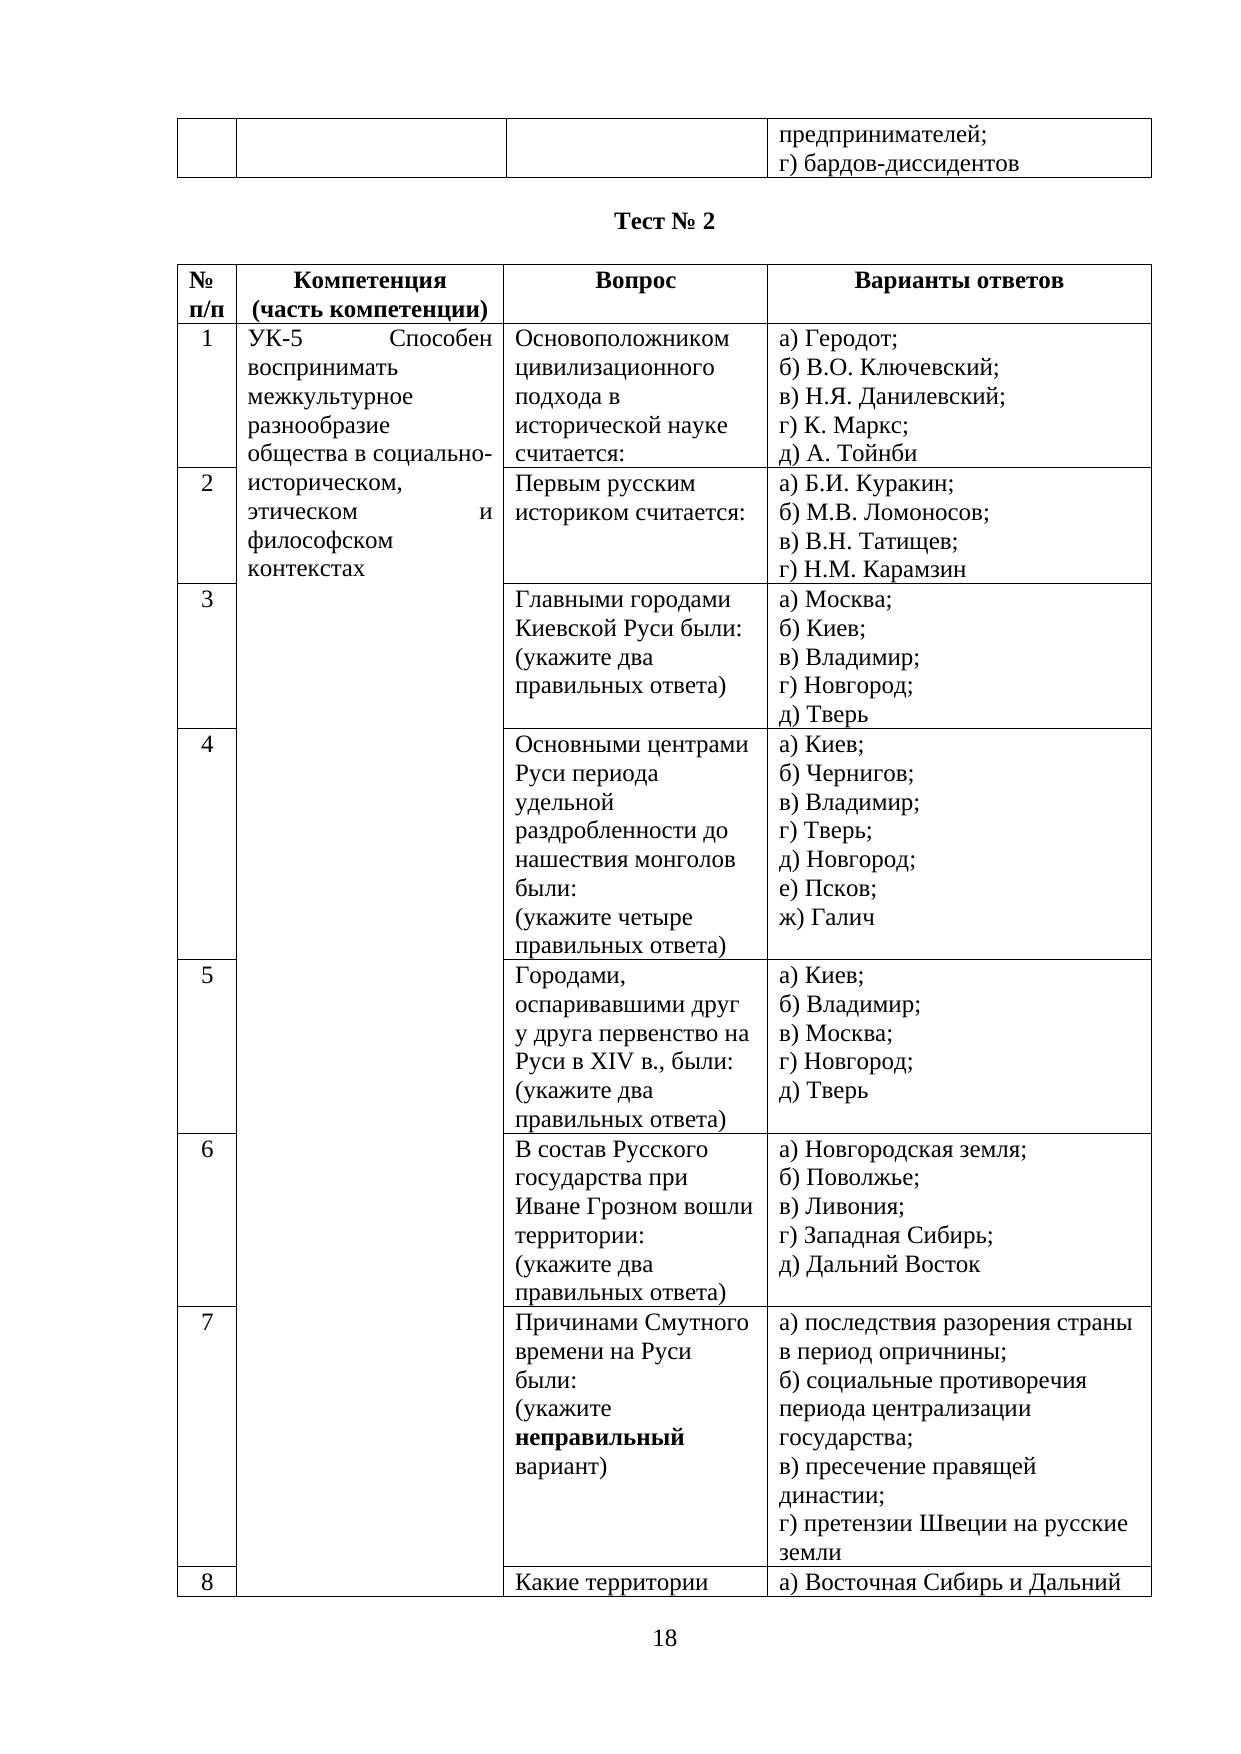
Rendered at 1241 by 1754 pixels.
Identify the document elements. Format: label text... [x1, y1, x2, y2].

table_cell 6 [178, 1134, 236, 1306]
table_cell 4 [178, 729, 236, 959]
table_header Компетенция (часть компетенции) [237, 265, 503, 322]
table_cell Главными городами Киевской Руси были: (укажите два правильных ответа) [504, 584, 767, 728]
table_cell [507, 119, 767, 177]
table_cell УК-5 Способен воспринимать межкультурное разнообразие общества в социально-историческом, этическом и философском контекстах [237, 324, 503, 1596]
table_cell Городами, оспаривавшими друг у друга первенство на Руси в XIV в., были: (укажите два правильных ответа) [504, 960, 767, 1133]
table_cell а) Геродот; б) В.О. Ключевский; в) Н.Я. Данилевский; г) К. Маркс; д) А. Тойнби [768, 324, 1151, 467]
table_header № п/п [178, 265, 236, 322]
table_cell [768, 119, 1151, 177]
table_header Вопрос [504, 265, 767, 322]
table_cell Первым русским историком считается: [504, 468, 767, 583]
table_cell а) Москва; б) Киев; в) Владимир; г) Новгород; д) Тверь [768, 584, 1151, 728]
text Тест № 2 [177, 206, 1152, 235]
table_cell а) Киев; б) Чернигов; в) Владимир; г) Тверь; д) Новгород; е) Псков; ж) Галич [768, 729, 1151, 959]
table_cell 7 [178, 1307, 236, 1566]
table_cell 15 [178, 119, 236, 177]
table_cell 5 [178, 960, 236, 1133]
table_cell 3 [178, 584, 236, 728]
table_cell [504, 1567, 767, 1596]
table_cell а) последствия разорения страны в период опричнины; б) социальные противоречия периода централизации государства; в) пресечение правящей династии; г) претензии Швеции на русские земли [768, 1307, 1151, 1566]
table_cell Основными центрами Руси периода удельной раздробленности до нашествия монголов были: (укажите четыре правильных ответа) [504, 729, 767, 959]
table_cell 8 [178, 1567, 236, 1596]
table_cell Основоположником цивилизационного подхода в исторической науке считается: [504, 324, 767, 467]
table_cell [768, 1567, 1151, 1596]
table_cell а) Б.И. Куракин; б) М.В. Ломоносов; в) В.Н. Татищев; г) Н.М. Карамзин [768, 468, 1151, 583]
table_cell а) Новгородская земля; б) Поволжье; в) Ливония; г) Западная Сибирь; д) Дальний Восток [768, 1134, 1151, 1306]
table_cell В состав Русского государства при Иване Грозном вошли территории: (укажите два правильных ответа) [504, 1134, 767, 1306]
table_cell а) Киев; б) Владимир; в) Москва; г) Новгород; д) Тверь [768, 960, 1151, 1133]
table_cell 2 [178, 468, 236, 583]
table_cell 1 [178, 324, 236, 467]
table_cell Причинами Смутного времени на Руси были: (укажите неправильный вариант) [504, 1307, 767, 1566]
table_header Варианты ответов [768, 265, 1151, 322]
